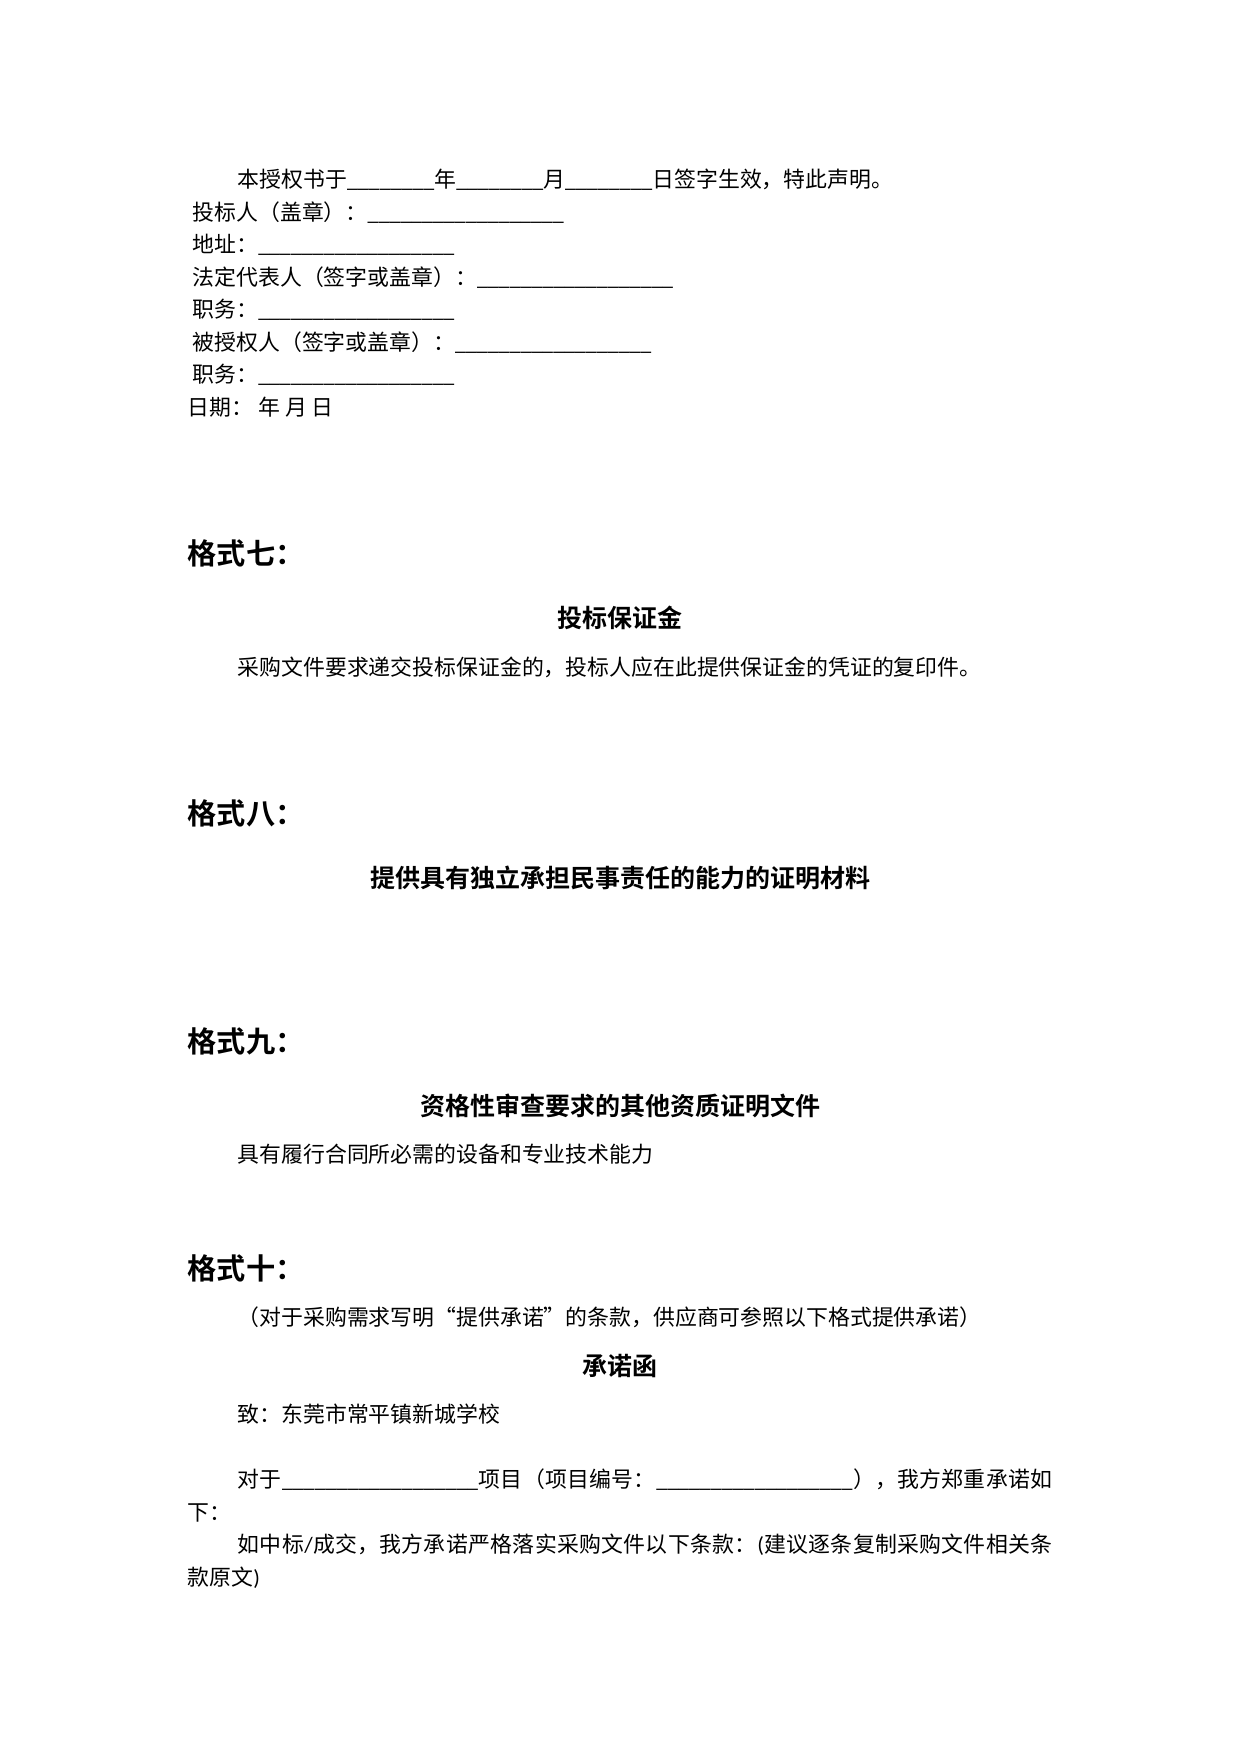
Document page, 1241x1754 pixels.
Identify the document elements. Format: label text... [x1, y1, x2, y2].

text 被授权人（签字或盖章）：__________________ [187, 324, 1053, 357]
text 具有履行合同所必需的设备和专业技术能力 [187, 1137, 1053, 1169]
text 格式七： [187, 519, 1053, 584]
text 格式九： [187, 1007, 1053, 1072]
text 承诺函 [187, 1332, 1053, 1397]
text 如中标/成交，我方承诺严格落实采购文件以下条款：(建议逐条复制采购文件相关条款原文) [187, 1527, 1053, 1592]
text 致：东莞市常平镇新城学校 [187, 1397, 1053, 1462]
text 对于__________________项目（项目编号：__________________），我方郑重承诺如下： [187, 1462, 1053, 1527]
text 格式十： [187, 1234, 1053, 1299]
text 职务：__________________ [187, 357, 1053, 389]
text 提供具有独立承担民事责任的能力的证明材料 [187, 844, 1053, 909]
text 本授权书于________年________月________日签字生效，特此声明。 [187, 162, 1053, 194]
text （对于采购需求写明“提供承诺”的条款，供应商可参照以下格式提供承诺） [187, 1299, 1053, 1332]
text 格式八： [187, 779, 1053, 844]
text 日期： 年 月 日 [187, 389, 1053, 422]
text 投标保证金 [187, 584, 1053, 649]
text 地址：__________________ [187, 227, 1053, 259]
text 采购文件要求递交投标保证金的，投标人应在此提供保证金的凭证的复印件。 [187, 649, 1053, 682]
text 法定代表人（签字或盖章）：__________________ [187, 259, 1053, 292]
text 资格性审查要求的其他资质证明文件 [187, 1072, 1053, 1137]
text 职务：__________________ [187, 292, 1053, 324]
text 投标人（盖章）：__________________ [187, 194, 1053, 227]
